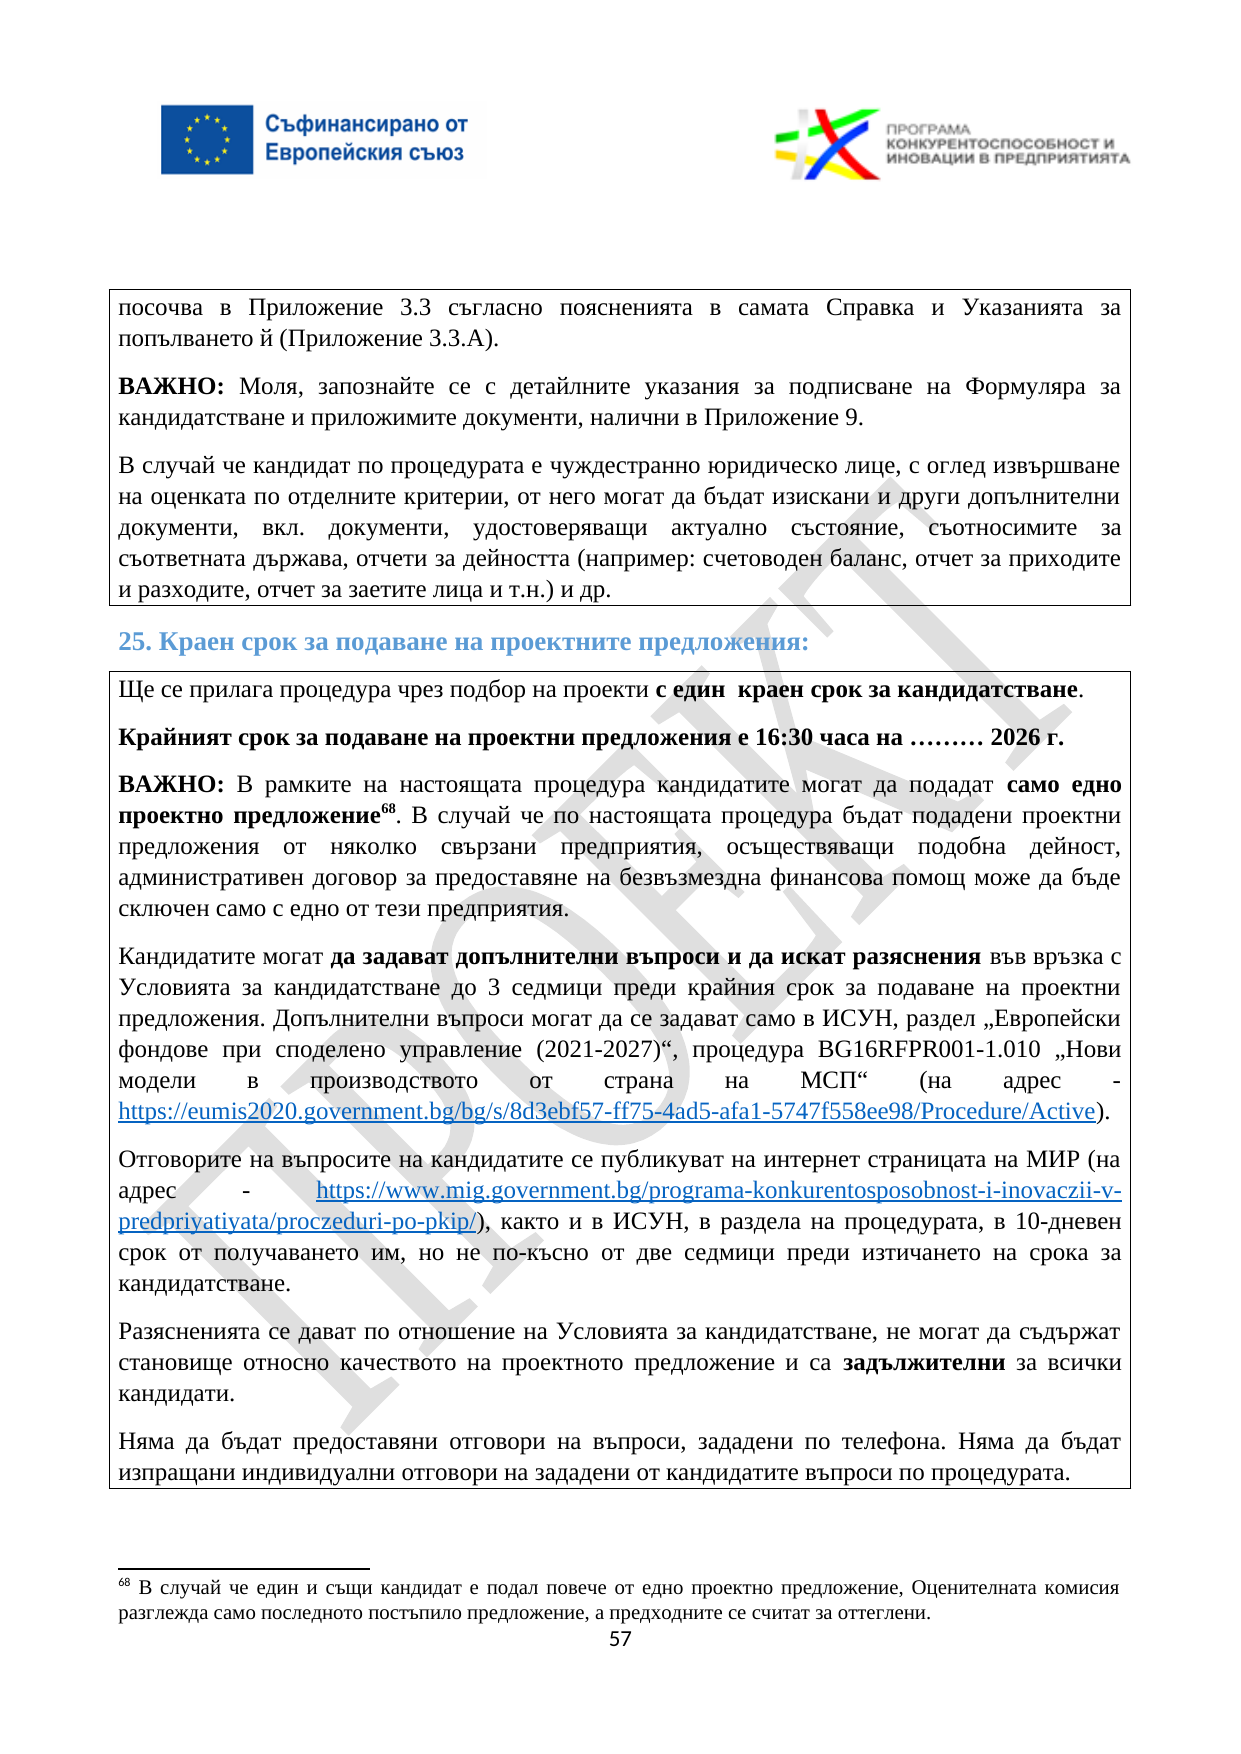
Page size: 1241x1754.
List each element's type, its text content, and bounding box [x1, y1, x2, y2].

text ВАЖНО: Моля, запознайте се с детайлните указания за подписване на Формуляра за кандидатстване и приложимите документи, налични в Приложение 9. [110, 368, 1130, 431]
text Няма да бъдат предоставяни отговори на въпроси, зададени по телефона. Няма да бъдат изпращани индивидуални отговори на зададени от кандидатите въпроси по процедурата. [110, 1423, 1130, 1488]
subtitle 25. Краен срок за подаване на проектните предложения: [118, 625, 1122, 656]
text В случай че кандидат по процедурата е чуждестранно юридическо лице, с оглед извършване на оценката по отделните критерии, от него могат да бъдат изискани и други допълнителни документи, вкл. документи, удостоверяващи актуално състояние, съотносимите за съответната държава, отчети за дейността (например: счетоводен баланс, отчет за приходите и разходите, отчет за заетите лица и т.н.) и др. [110, 447, 1130, 605]
text Крайният срок за подаване на проектни предложения е 16:30 часа на ……… 2026 г. [110, 718, 1130, 750]
picture [773, 101, 1134, 189]
text Кандидатите могат да задават допълнителни въпроси и да искат разяснения във връзка с Условията за кандидатстване до 3 седмици преди крайния срок за подаване на проектни предложения. Допълнителни въпроси могат да се задават само в ИСУН, раздел „Европейски фондове при споделено управление (2021-2027)“, процедура BG16RFPR001-1.010 „Нови модели в производството от страна на МСП“ (на адрес - https://eumis2020.government.bg/bg/s/8d3ebf57-ff75-4ad5-afa1-5747f558ee98/Procedure/Active). [110, 938, 1130, 1125]
text Ще се прилага процедура чрез подбор на проекти с един краен срок за кандидатстване. [110, 672, 1130, 703]
text ВАЖНО: В рамките на настоящата процедура кандидатите могат да подадат само едно проектно предложение. В случай че по настоящата процедура бъдат подадени проектни предложения от няколко свързани предприятия, осъществяващи подобна дейност, административен договор за предоставяне на безвъзмездна финансова помощ може да бъде сключен само с едно от тези предприятия. [110, 766, 1130, 922]
text Отговорите на въпросите на кандидатите се публикуват на интернет страницата на МИР (на адрес - https://www.mig.government.bg/programa-konkurentosposobnost-i-inovaczii-v-predpriyatiyata/proczeduri-po-pkip/), както и в ИСУН, в раздела на процедурата, в 10-дневен срок от получаването им, но не по-късно от две седмици преди изтичането на срока за кандидатстване. [110, 1141, 1130, 1297]
picture [157, 101, 488, 179]
text Разясненията се дават по отношение на Условията за кандидатстване, не могат да съдържат становище относно качеството на проектното предложение и са задължителни за всички кандидати. [110, 1313, 1130, 1407]
